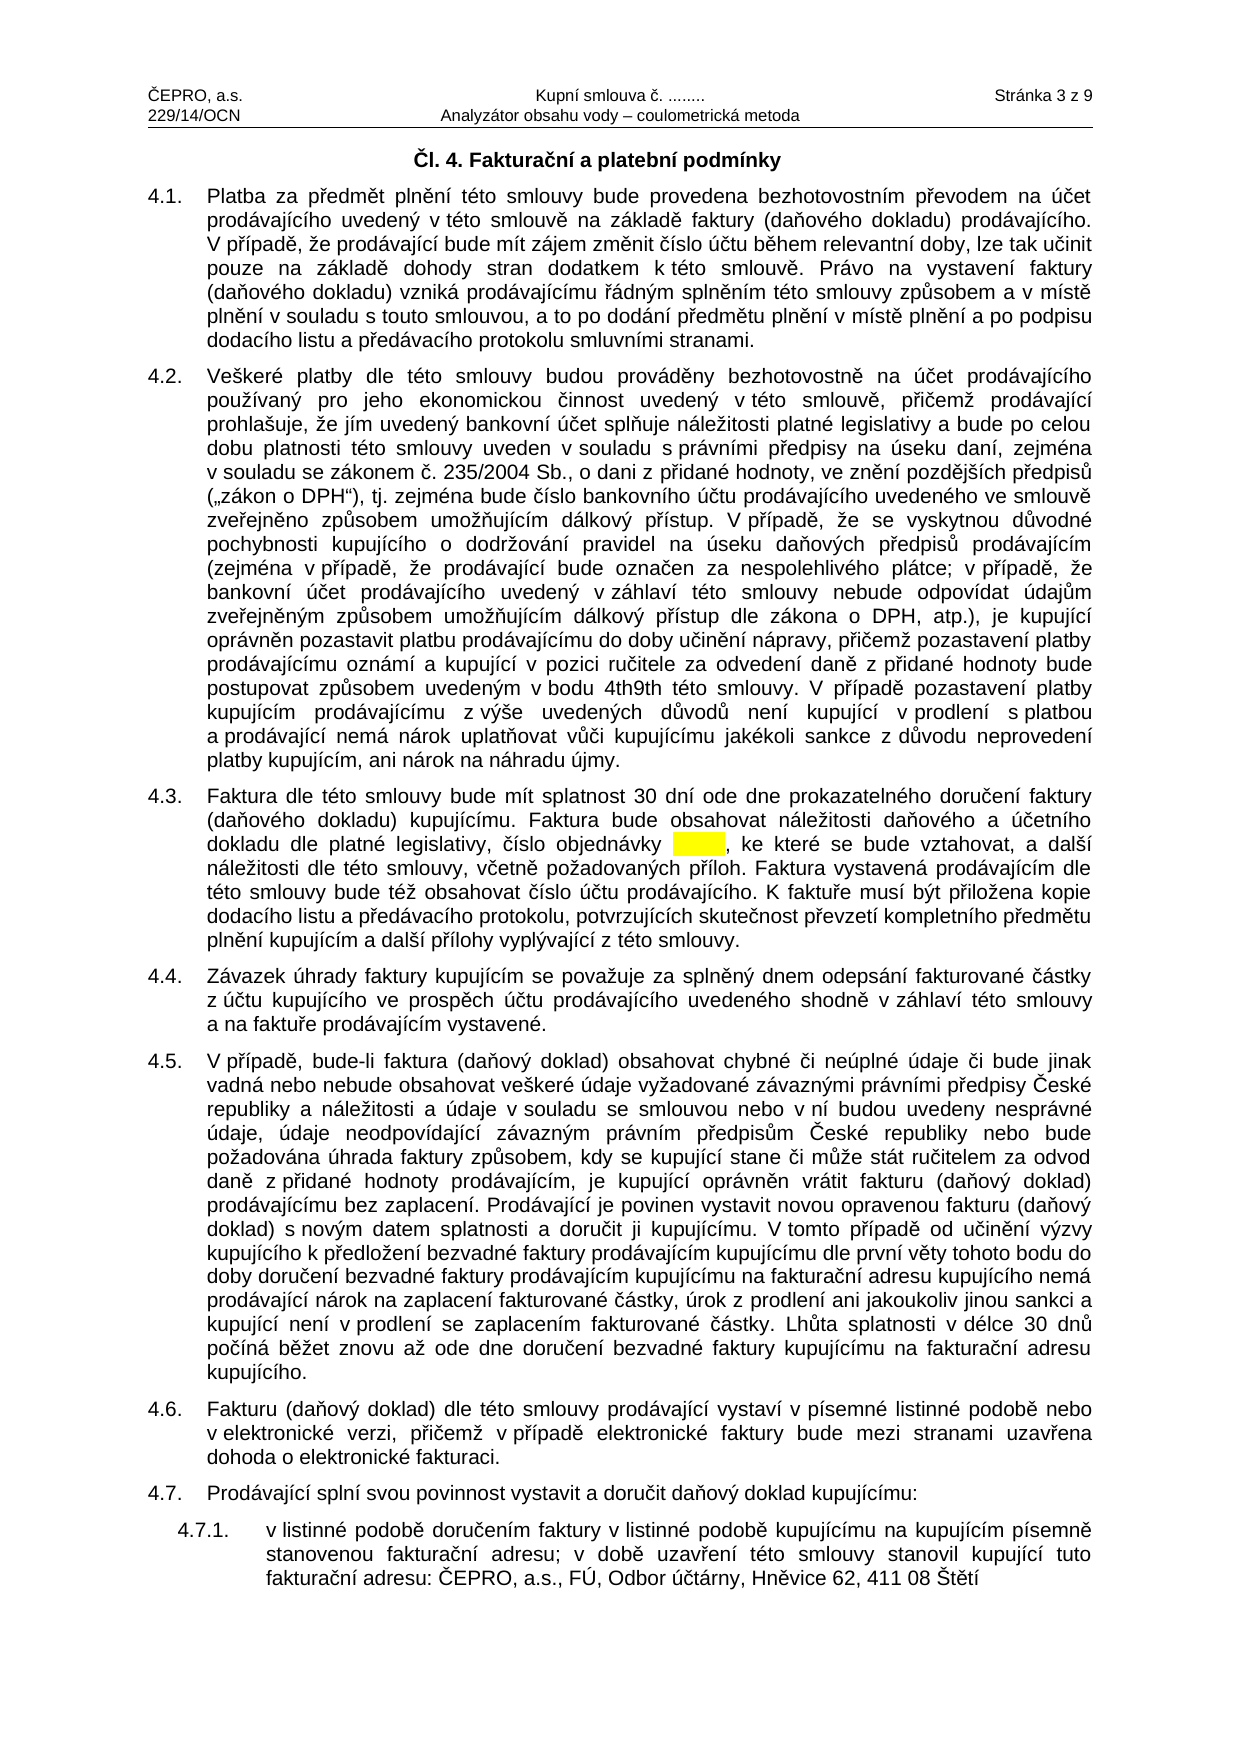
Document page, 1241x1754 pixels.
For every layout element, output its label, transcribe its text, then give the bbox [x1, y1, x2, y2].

text Závazek úhrady faktury kupujícím se považuje za splněný dnem odepsání fakturované částky z účtu kupujícího ve prospěch účtu prodávajícího uvedeného shodně v záhlaví této smlouvy a na faktuře prodávajícím vystavené. [148, 964, 1093, 1036]
text Faktura dle této smlouvy bude mít splatnost 30 dní ode dne prokazatelného doručení faktury (daňového dokladu) kupujícímu. Faktura bude obsahovat náležitosti daňového a účetního dokladu dle platné legislativy, číslo objednávky , ke které se bude vztahovat, a další náležitosti dle této smlouvy, včetně požadovaných příloh. Faktura vystavená prodávajícím dle této smlouvy bude též obsahovat číslo účtu prodávajícího. K faktuře musí být přiložena kopie dodacího listu a předávacího protokolu, potvrzujících skutečnost převzetí kompletního předmětu plnění kupujícím a další přílohy vyplývající z této smlouvy. [148, 784, 1093, 952]
text Prodávající splní svou povinnost vystavit a doručit daňový doklad kupujícímu: [148, 1481, 1093, 1505]
text Fakturu (daňový doklad) dle této smlouvy prodávající vystaví v písemné listinné podobě nebo v elektronické verzi, přičemž v případě elektronické faktury bude mezi stranami uzavřena dohoda o elektronické fakturaci. [148, 1397, 1093, 1468]
text V případě, bude-li faktura (daňový doklad) obsahovat chybné či neúplné údaje či bude jinak vadná nebo nebude obsahovat veškeré údaje vyžadované závaznými právními předpisy České republiky a náležitosti a údaje v souladu se smlouvou nebo v ní budou uvedeny nesprávné údaje, údaje neodpovídající závazným právním předpisům České republiky nebo bude požadována úhrada faktury způsobem, kdy se kupující stane či může stát ručitelem za odvod daně z přidané hodnoty prodávajícím, je kupující oprávněn vrátit fakturu (daňový doklad) prodávajícímu bez zaplacení. Prodávající je povinen vystavit novou opravenou fakturu (daňový doklad) s novým datem splatnosti a doručit ji kupujícímu. V tomto případě od učinění výzvy kupujícího k předložení bezvadné faktury prodávajícím kupujícímu dle první věty tohoto bodu do doby doručení bezvadné faktury prodávajícím kupujícímu na fakturační adresu kupujícího nemá prodávající nárok na zaplacení fakturované částky, úrok z prodlení ani jakoukoliv jinou sankci a kupující není v prodlení se zaplacením fakturované částky. Lhůta splatnosti v délce 30 dnů počíná běžet znovu až ode dne doručení bezvadné faktury kupujícímu na fakturační adresu kupujícího. [148, 1049, 1093, 1384]
text Fakturační a platební podmínky [102, 148, 1093, 172]
text v listinné podobě doručením faktury v listinné podobě kupujícímu na kupujícím písemně stanovenou fakturační adresu; v době uzavření této smlouvy stanovil kupující tuto fakturační adresu: ČEPRO, a.s., FÚ, Odbor účtárny, Hněvice 62, 411 08 Štětí [177, 1517, 1093, 1589]
text Platba za předmět plnění této smlouvy bude provedena bezhotovostním převodem na účet prodávajícího uvedený v této smlouvě na základě faktury (daňového dokladu) prodávajícího. V případě, že prodávající bude mít zájem změnit číslo účtu během relevantní doby, lze tak učinit pouze na základě dohody stran dodatkem k této smlouvě. Právo na vystavení faktury (daňového dokladu) vzniká prodávajícímu řádným splněním této smlouvy způsobem a v místě plnění v souladu s touto smlouvou, a to po dodání předmětu plnění v místě plnění a po podpisu dodacího listu a předávacího protokolu smluvními stranami. [148, 184, 1093, 352]
text Veškeré platby dle této smlouvy budou prováděny bezhotovostně na účet prodávajícího používaný pro jeho ekonomickou činnost uvedený v této smlouvě, přičemž prodávající prohlašuje, že jím uvedený bankovní účet splňuje náležitosti platné legislativy a bude po celou dobu platnosti této smlouvy uveden v souladu s právními předpisy na úseku daní, zejména v souladu se zákonem č. 235/2004 Sb., o dani z přidané hodnoty, ve znění pozdějších předpisů („zákon o DPH“), tj. zejména bude číslo bankovního účtu prodávajícího uvedeného ve smlouvě zveřejněno způsobem umožňujícím dálkový přístup. V případě, že se vyskytnou důvodné pochybnosti kupujícího o dodržování pravidel na úseku daňových předpisů prodávajícím (zejména v případě, že prodávající bude označen za nespolehlivého plátce; v případě, že bankovní účet prodávajícího uvedený v záhlaví této smlouvy nebude odpovídat údajům zveřejněným způsobem umožňujícím dálkový přístup dle zákona o DPH, atp.), je kupující oprávněn pozastavit platbu prodávajícímu do doby učinění nápravy, přičemž pozastavení platby prodávajícímu oznámí a kupující v pozici ručitele za odvedení daně z přidané hodnoty bude postupovat způsobem uvedeným v bodu 4.9 této smlouvy. V případě pozastavení platby kupujícím prodávajícímu z výše uvedených důvodů není kupující v prodlení s platbou a prodávající nemá nárok uplatňovat vůči kupujícímu jakékoli sankce z důvodu neprovedení platby kupujícím, ani nárok na náhradu újmy. [148, 364, 1093, 772]
